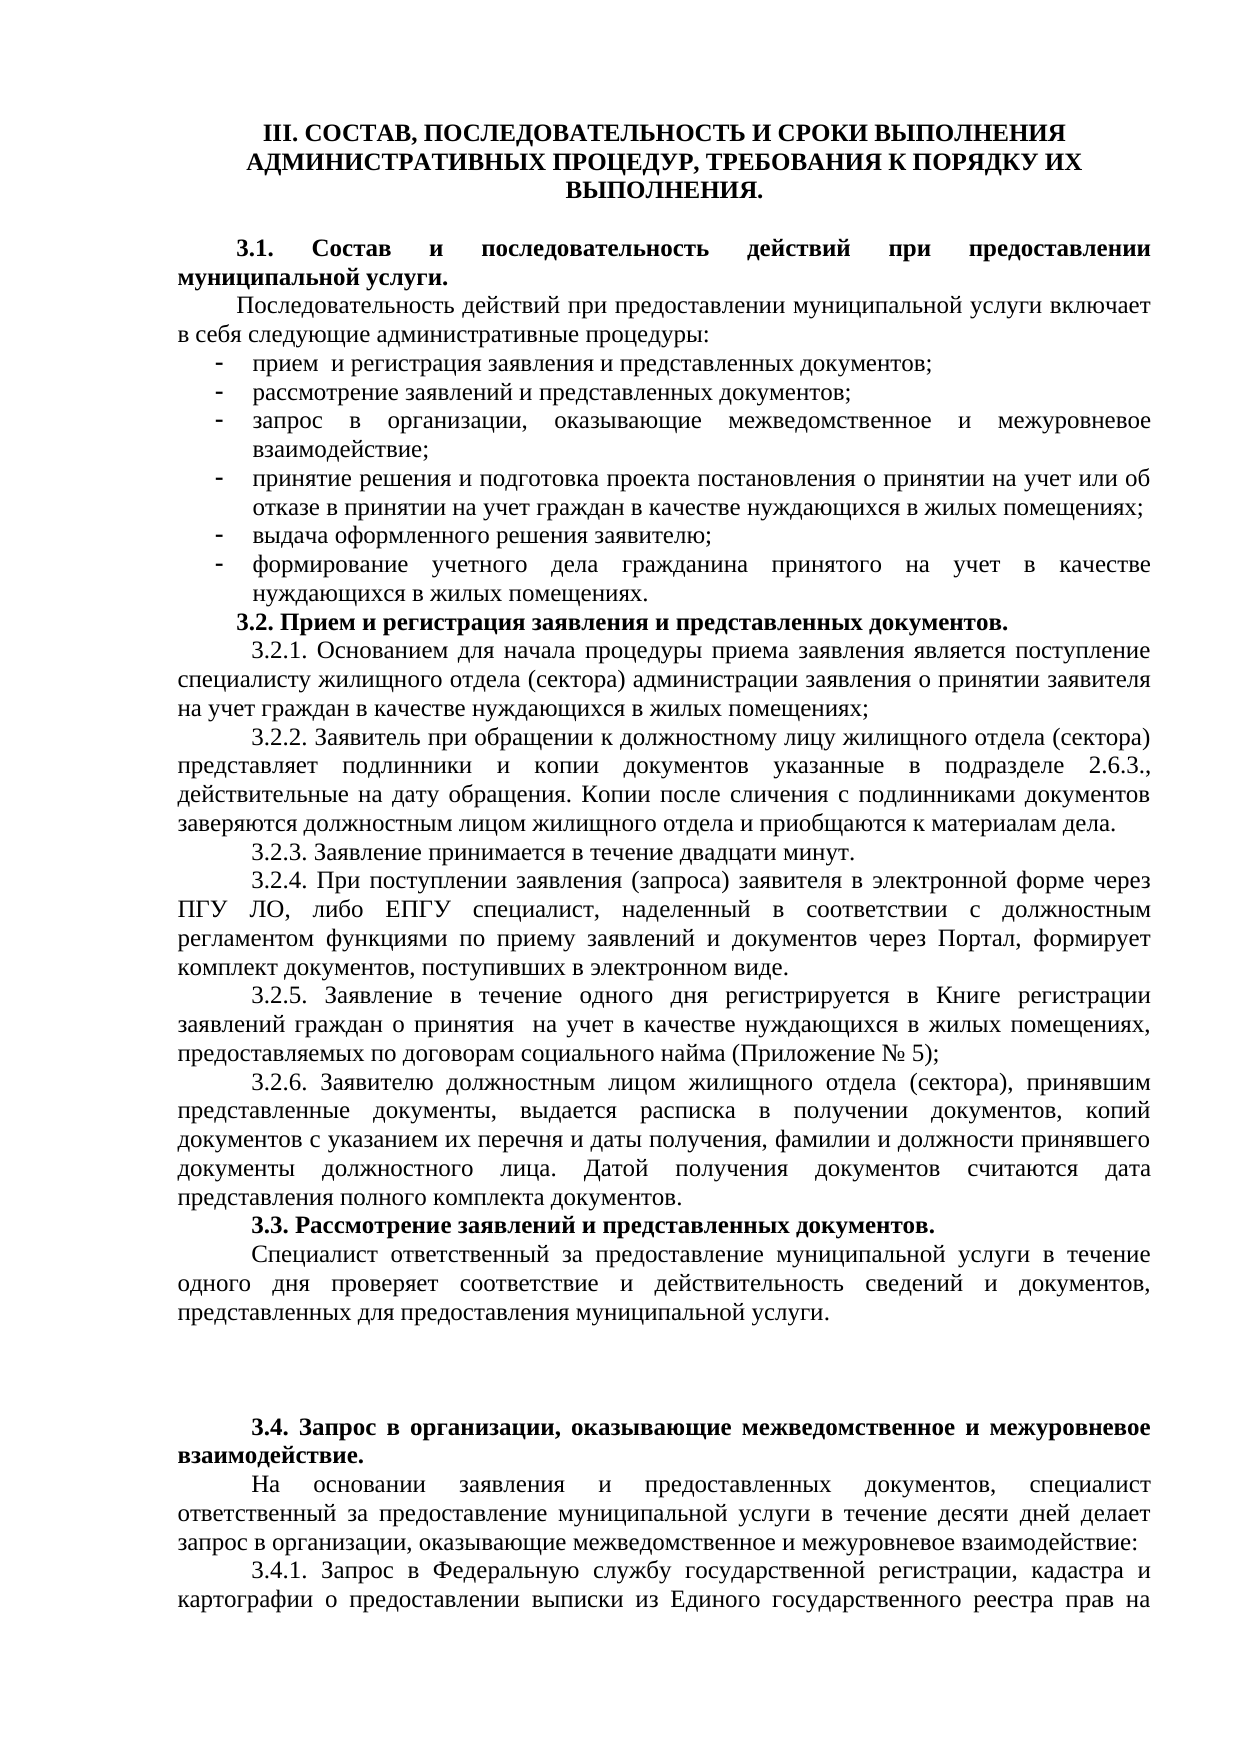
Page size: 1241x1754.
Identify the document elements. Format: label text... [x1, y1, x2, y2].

list рассмотрение заявлений и представленных документов; [215, 377, 1152, 406]
text 3.3. Рассмотрение заявлений и представленных документов. [177, 1211, 1152, 1239]
text III. СОСТАВ, ПОСЛЕДОВАТЕЛЬНОСТЬ И СРОКИ ВЫПОЛНЕНИЯ АДМИНИСТРАТИВНЫХ ПРОЦЕДУР, ТРЕБОВАНИЯ К ПОРЯДКУ ИХ ВЫПОЛНЕНИЯ. [177, 118, 1152, 204]
text 3.2. Прием и регистрация заявления и представленных документов. [177, 607, 1152, 636]
list прием и регистрация заявления и представленных документов; [215, 348, 1152, 377]
text 3.2.6. Заявителю должностным лицом жилищного отдела (сектора), принявшим представленные документы, выдается расписка в получении документов, копий документов с указанием их перечня и даты получения, фамилии и должности принявшего документы должностного лица. Датой получения документов считаются дата представления полного комплекта документов. [177, 1067, 1152, 1211]
list формирование учетного дела гражданина принятого на учет в качестве нуждающихся в жилых помещениях. [215, 549, 1152, 607]
text Специалист ответственный за предоставление муниципальной услуги в течение одного дня проверяет соответствие и действительность сведений и документов, представленных для предоставления муниципальной услуги. [177, 1239, 1152, 1326]
list запрос в организации, оказывающие межведомственное и межуровневое взаимодействие; [215, 406, 1152, 463]
text 3.2.1. Основанием для начала процедуры приема заявления является поступление специалисту жилищного отдела (сектора) администрации заявления о принятии заявителя на учет граждан в качестве нуждающихся в жилых помещениях; [177, 636, 1152, 722]
list выдача оформленного решения заявителю; [215, 521, 1152, 549]
text 3.1. Состав и последовательность действий при предоставлении муниципальной услуги. [177, 233, 1152, 291]
text 3.4. Запрос в организации, оказывающие межведомственное и межуровневое взаимодействие. [177, 1412, 1152, 1469]
text 3.2.4. При поступлении заявления (запроса) заявителя в электронной форме через ПГУ ЛО, либо ЕПГУ специалист, наделенный в соответствии с должностным регламентом функциями по приему заявлений и документов через Портал, формирует комплект документов, поступивших в электронном виде. [177, 866, 1152, 981]
text 3.2.3. Заявление принимается в течение двадцати минут. [177, 837, 1152, 866]
text На основании заявления и предоставленных документов, специалист ответственный за предоставление муниципальной услуги в течение десяти дней делает запрос в организации, оказывающие межведомственное и межуровневое взаимодействие: [177, 1469, 1152, 1556]
text 3.2.5. Заявление в течение одного дня регистрируется в Книге регистрации заявлений граждан о принятия на учет в качестве нуждающихся в жилых помещениях, предоставляемых по договорам социального найма (Приложение № 5); [177, 981, 1152, 1067]
text 3.2.2. Заявитель при обращении к должностному лицу жилищного отдела (сектора) представляет подлинники и копии документов указанные в подразделе 2.6.3., действительные на дату обращения. Копии после сличения с подлинниками документов заверяются должностным лицом жилищного отдела и приобщаются к материалам дела. [177, 722, 1152, 837]
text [177, 1556, 1152, 1613]
list принятие решения и подготовка проекта постановления о принятии на учет или об отказе в принятии на учет граждан в качестве нуждающихся в жилых помещениях; [215, 463, 1152, 521]
text Последовательность действий при предоставлении муниципальной услуги включает в себя следующие административные процедуры: [177, 291, 1152, 348]
